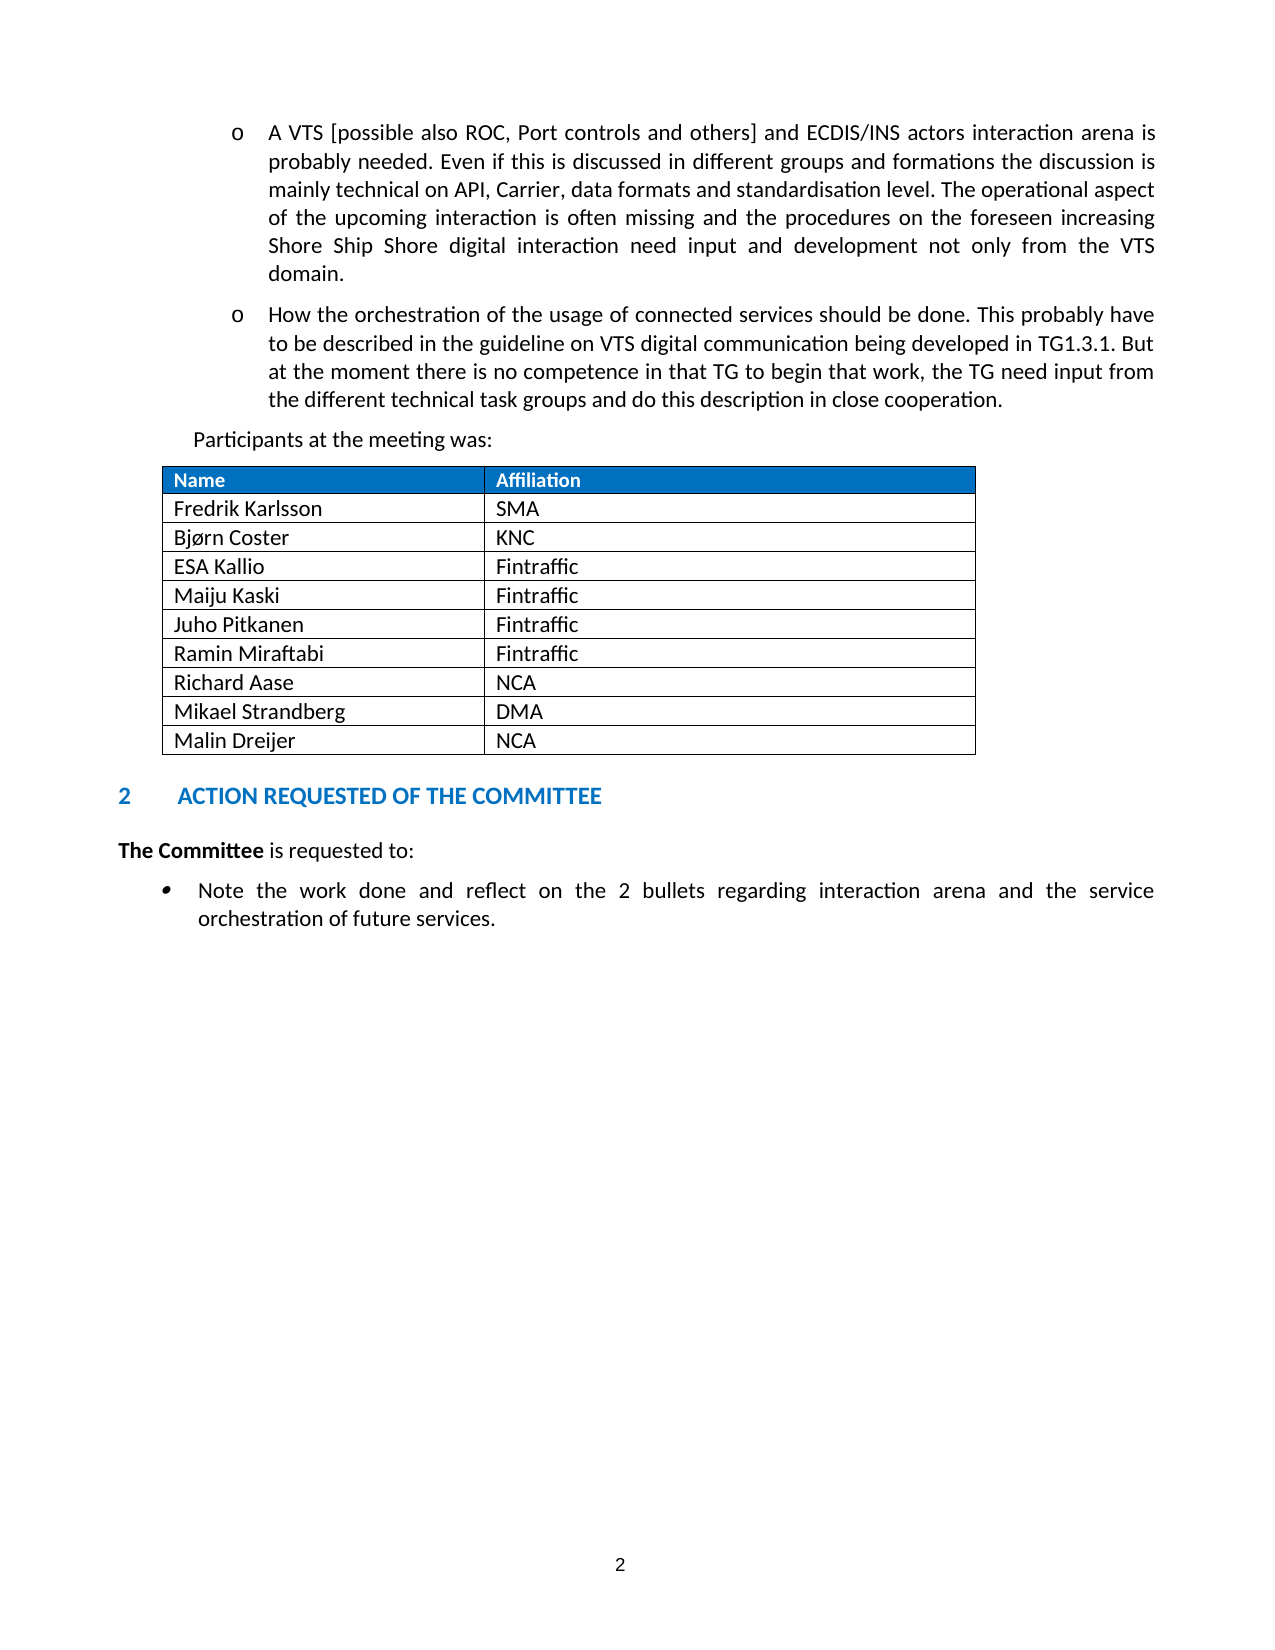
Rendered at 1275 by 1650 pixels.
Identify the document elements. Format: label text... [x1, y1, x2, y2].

table_cell Fredrik Karlsson [163, 494, 484, 522]
list Note the work done and reflect on the 2 bullets regarding interaction arena and the service orchestration of future services. [160, 876, 1157, 932]
table_cell Ramin Miraftabi [163, 639, 484, 667]
table_cell SMA [485, 494, 975, 522]
table_cell Maiju Kaski [163, 581, 484, 609]
text The Committee is requested to: [118, 836, 1157, 864]
table_cell ESA Kallio [163, 552, 484, 580]
list How the orchestration of the usage of connected services should be done. This probably have to be described in the guideline on VTS digital communication being developed in TG1.3.1. But at the moment there is no competence in that TG to begin that work, the TG need input from the different technical task groups and do this description in close cooperation. [231, 300, 1157, 413]
table_cell NCA [485, 668, 975, 696]
table_cell Fintraffic [485, 639, 975, 667]
text Participants at the meeting was: [118, 426, 1157, 454]
list A VTS [possible also ROC, Port controls and others] and ECDIS/INS actors interaction arena is probably needed. Even if this is discussed in different groups and formations the discussion is mainly technical on API, Carrier, data formats and standardisation level. The operational aspect of the upcoming interaction is often missing and the procedures on the foreseen increasing Shore Ship Shore digital interaction need input and development not only from the VTS domain. [231, 118, 1157, 287]
table_cell NCA [485, 726, 975, 754]
table_cell Fintraffic [485, 581, 975, 609]
table_cell DMA [485, 697, 975, 725]
table_cell Mikael Strandberg [163, 697, 484, 725]
table_header Affiliation [485, 467, 975, 493]
table_cell Bjørn Coster [163, 523, 484, 551]
table_cell Fintraffic [485, 552, 975, 580]
table_cell Richard Aase [163, 668, 484, 696]
table_cell KNC [485, 523, 975, 551]
subtitle Action requested of the Committee [118, 780, 1157, 811]
table_header Name [163, 467, 484, 493]
table_cell Juho Pitkanen [163, 610, 484, 638]
table_cell Malin Dreijer [163, 726, 484, 754]
table_cell Fintraffic [485, 610, 975, 638]
